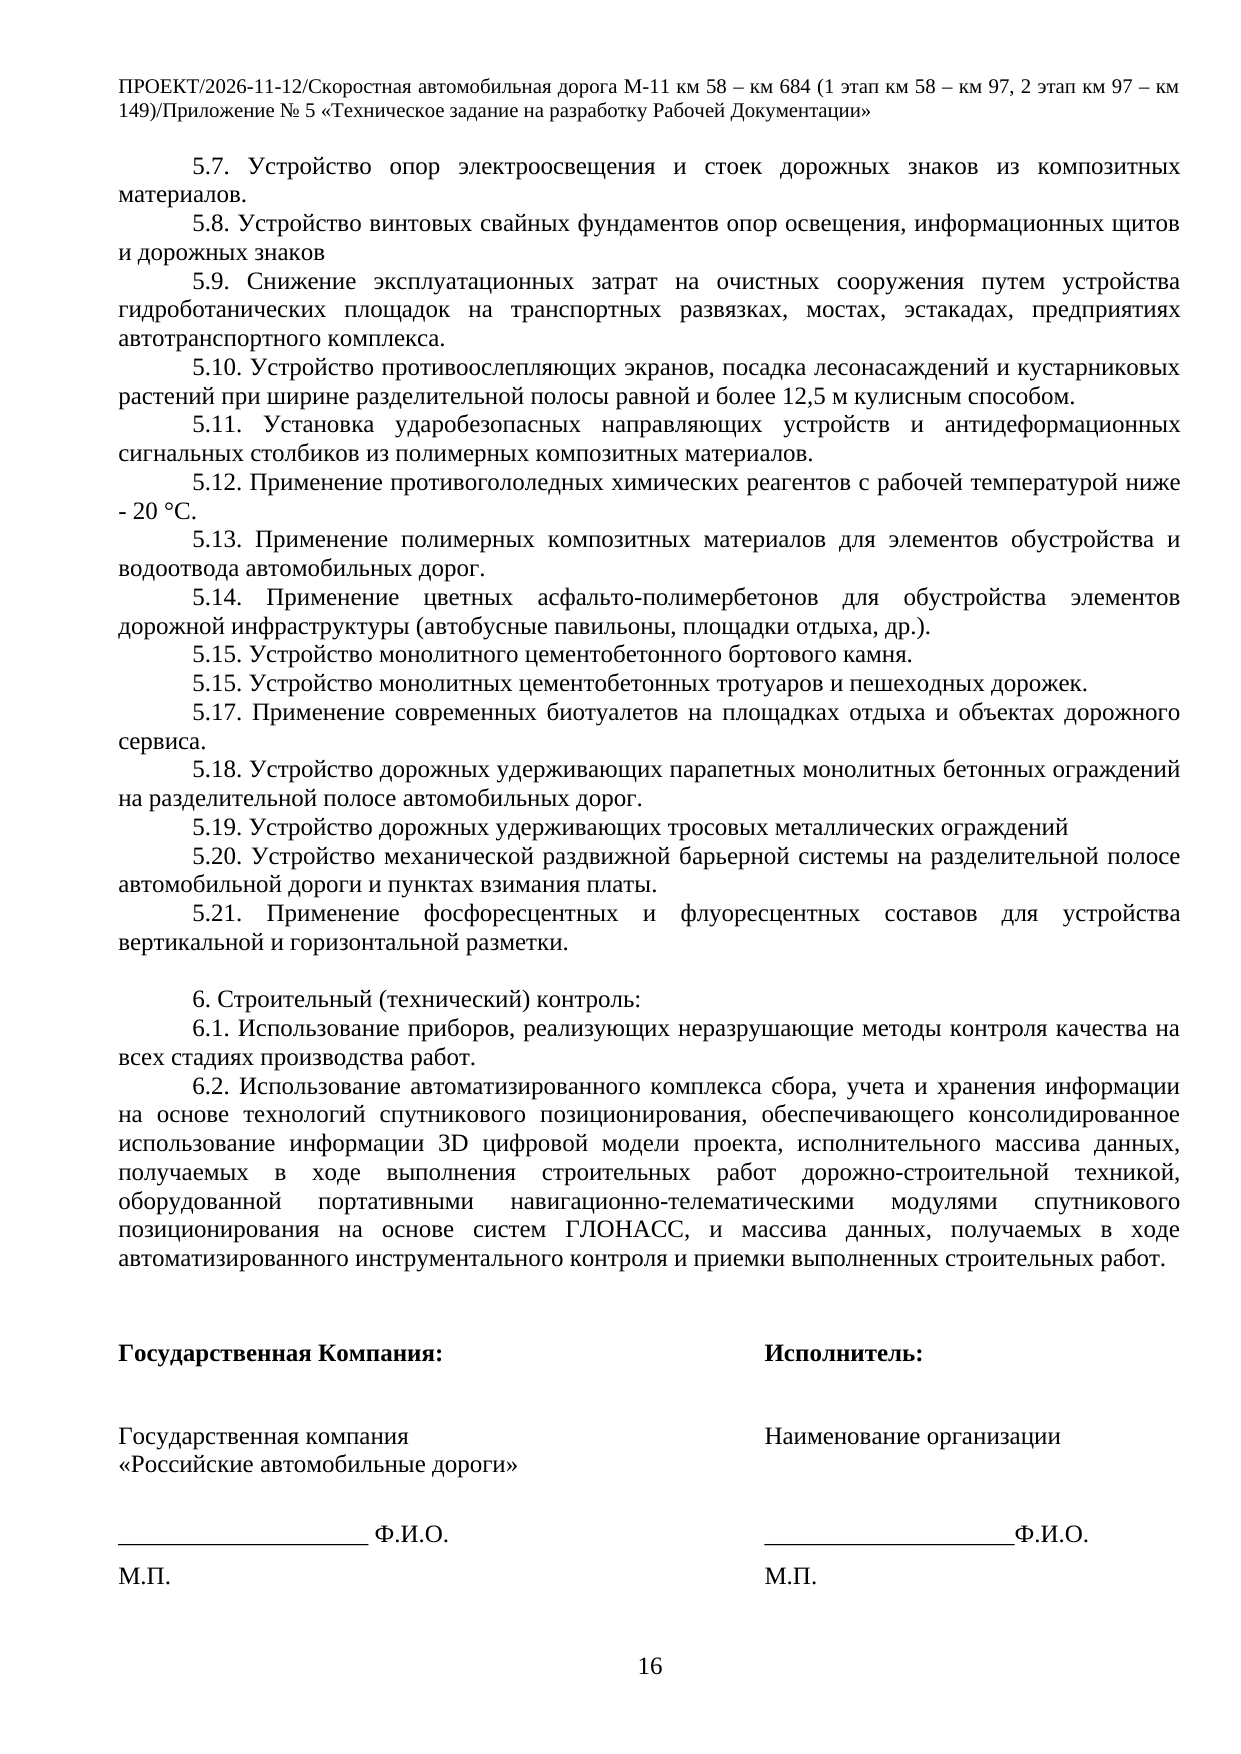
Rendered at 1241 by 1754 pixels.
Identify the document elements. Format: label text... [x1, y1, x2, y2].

text 5.15. Устройство монолитных цементобетонных тротуаров и пешеходных дорожек. [118, 668, 1181, 697]
table_cell ____________________ Ф.И.О. М.П. [107, 1507, 753, 1602]
text 6.2. Использование автоматизированного комплекса сбора, учета и хранения информации на основе технологий спутникового позиционирования, обеспечивающего консолидированное использование информации 3D цифровой модели проекта, исполнительного массива данных, получаемых в ходе выполнения строительных работ дорожно-строительной техникой, оборудованной портативными навигационно-телематическими модулями спутникового позиционирования на основе систем ГЛОНАСС, и массива данных, получаемых в ходе автоматизированного инструментального контроля и приемки выполненных строительных работ. [118, 1071, 1181, 1272]
text 6.1. Использование приборов, реализующих неразрушающие методы контроля качества на всех стадиях производства работ. [118, 1013, 1181, 1071]
text 5.12. Применение противогололедных химических реагентов с рабочей температурой ниже - 20 °С. [118, 467, 1181, 524]
text 5.18. Устройство дорожных удерживающих парапетных монолитных бетонных ограждений на разделительной полосе автомобильных дорог. [118, 754, 1181, 812]
text 5.8. Устройство винтовых свайных фундаментов опор освещения, информационных щитов и дорожных знаков [118, 208, 1181, 266]
text 5.11. Установка ударобезопасных направляющих устройств и антидеформационных сигнальных столбиков из полимерных композитных материалов. [118, 409, 1181, 467]
text 5.10. Устройство противоослепляющих экранов, посадка лесонасаждений и кустарниковых растений при ширине разделительной полосы равной и более 12,5 м кулисным способом. [118, 352, 1181, 409]
table_cell Государственная компания «Российские автомобильные дороги» [107, 1421, 753, 1507]
text 5.7. Устройство опор электроосвещения и стоек дорожных знаков из композитных материалов. [118, 151, 1181, 208]
text 6. Строительный (технический) контроль: [118, 984, 1181, 1013]
text 5.15. Устройство монолитного цементобетонного бортового камня. [118, 639, 1181, 668]
table_header Государственная Компания: [107, 1326, 753, 1421]
text 5.13. Применение полимерных композитных материалов для элементов обустройства и водоотвода автомобильных дорог. [118, 524, 1181, 582]
text 5.14. Применение цветных асфальто-полимербетонов для обустройства элементов дорожной инфраструктуры (автобусные павильоны, площадки отдыха, др.). [118, 582, 1181, 639]
text 5.17. Применение современных биотуалетов на площадках отдыха и объектах дорожного сервиса. [118, 697, 1181, 754]
text 5.19. Устройство дорожных удерживающих тросовых металлических ограждений [118, 812, 1181, 841]
text 5.9. Снижение эксплуатационных затрат на очистных сооружения путем устройства гидроботанических площадок на транспортных развязках, мостах, эстакадах, предприятиях автотранспортного комплекса. [118, 266, 1181, 352]
text 5.21. Применение фосфоресцентных и флуоресцентных составов для устройства вертикальной и горизонтальной разметки. [118, 898, 1181, 956]
table_cell Наименование организации [753, 1421, 1240, 1507]
table_cell ____________________Ф.И.О. М.П. [753, 1507, 1240, 1602]
table_header Исполнитель: [753, 1326, 1240, 1421]
text 5.20. Устройство механической раздвижной барьерной системы на разделительной полосе автомобильной дороги и пунктах взимания платы. [118, 841, 1181, 898]
